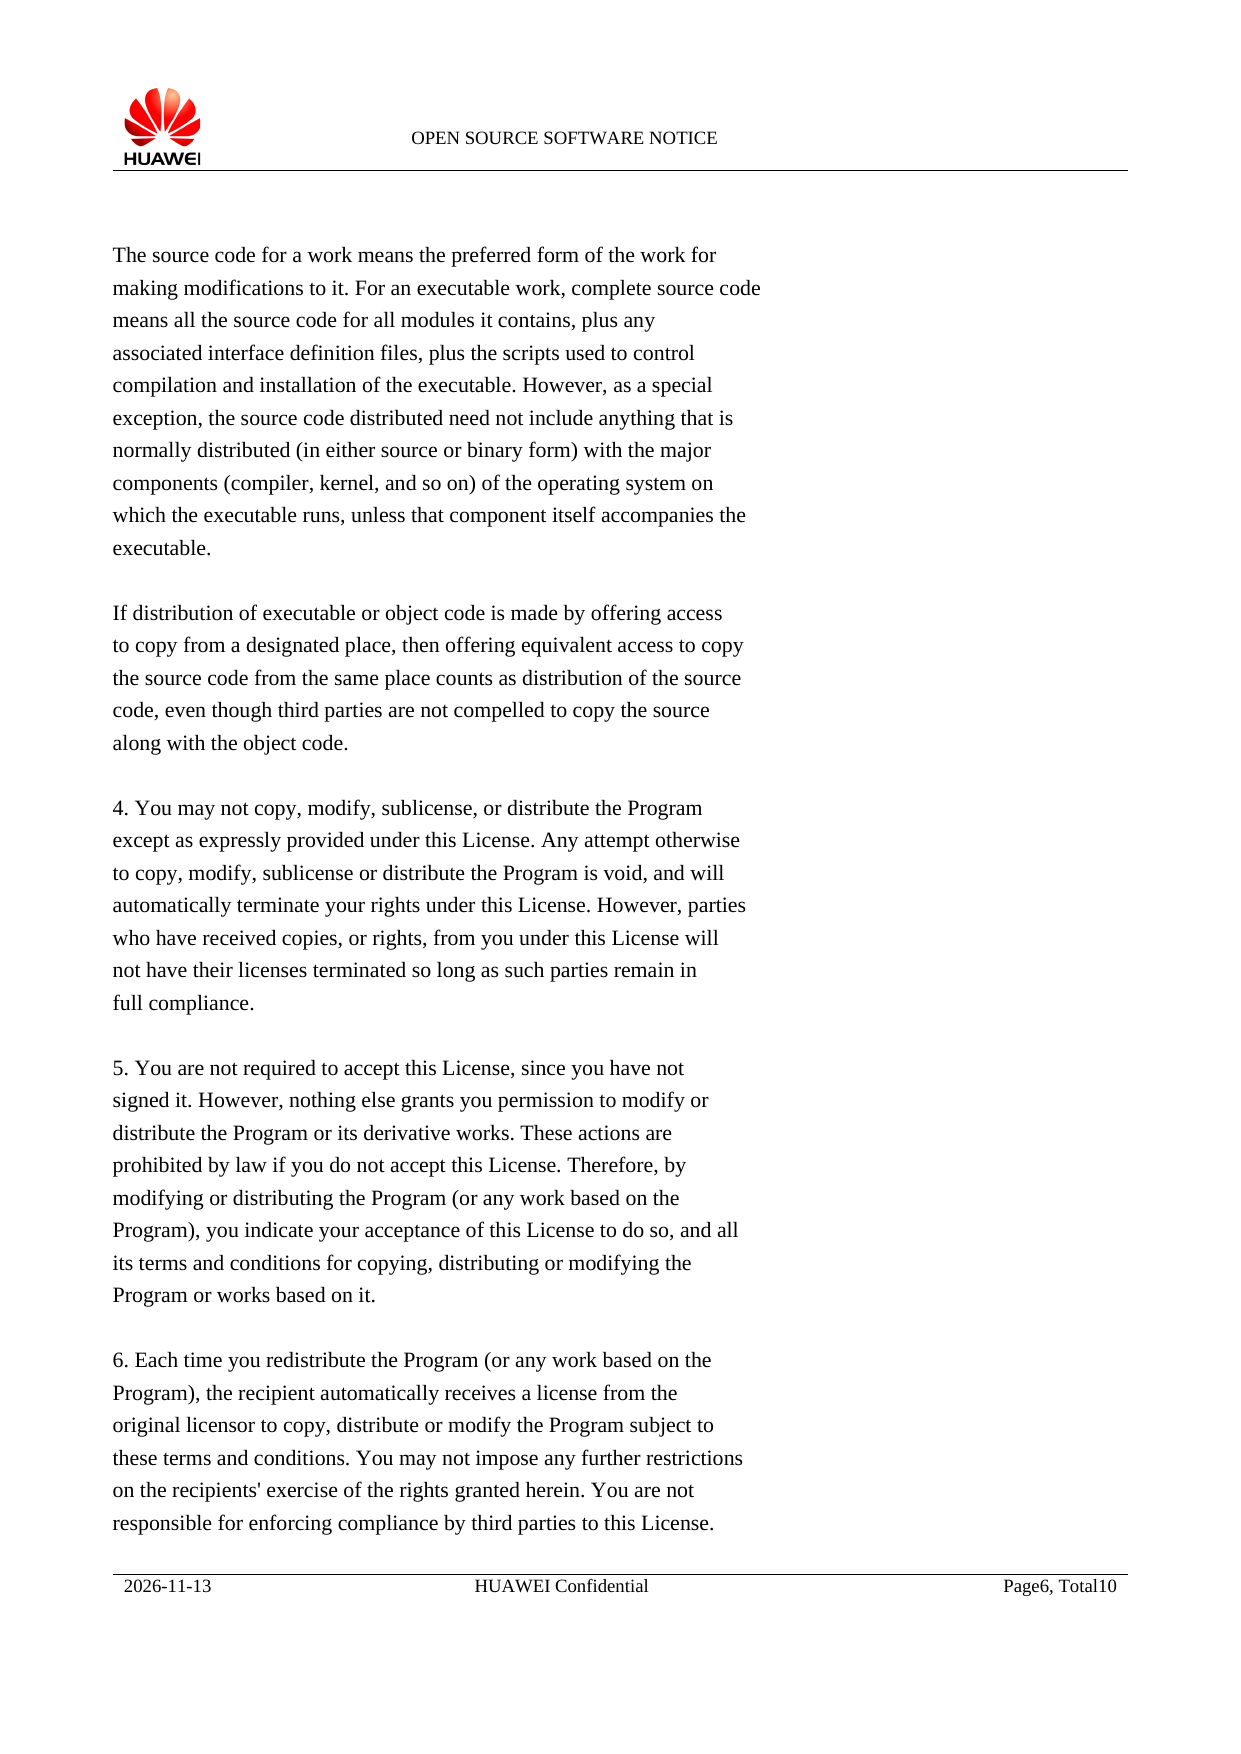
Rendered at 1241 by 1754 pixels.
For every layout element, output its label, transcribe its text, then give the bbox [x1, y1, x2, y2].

picture [124, 88, 201, 165]
